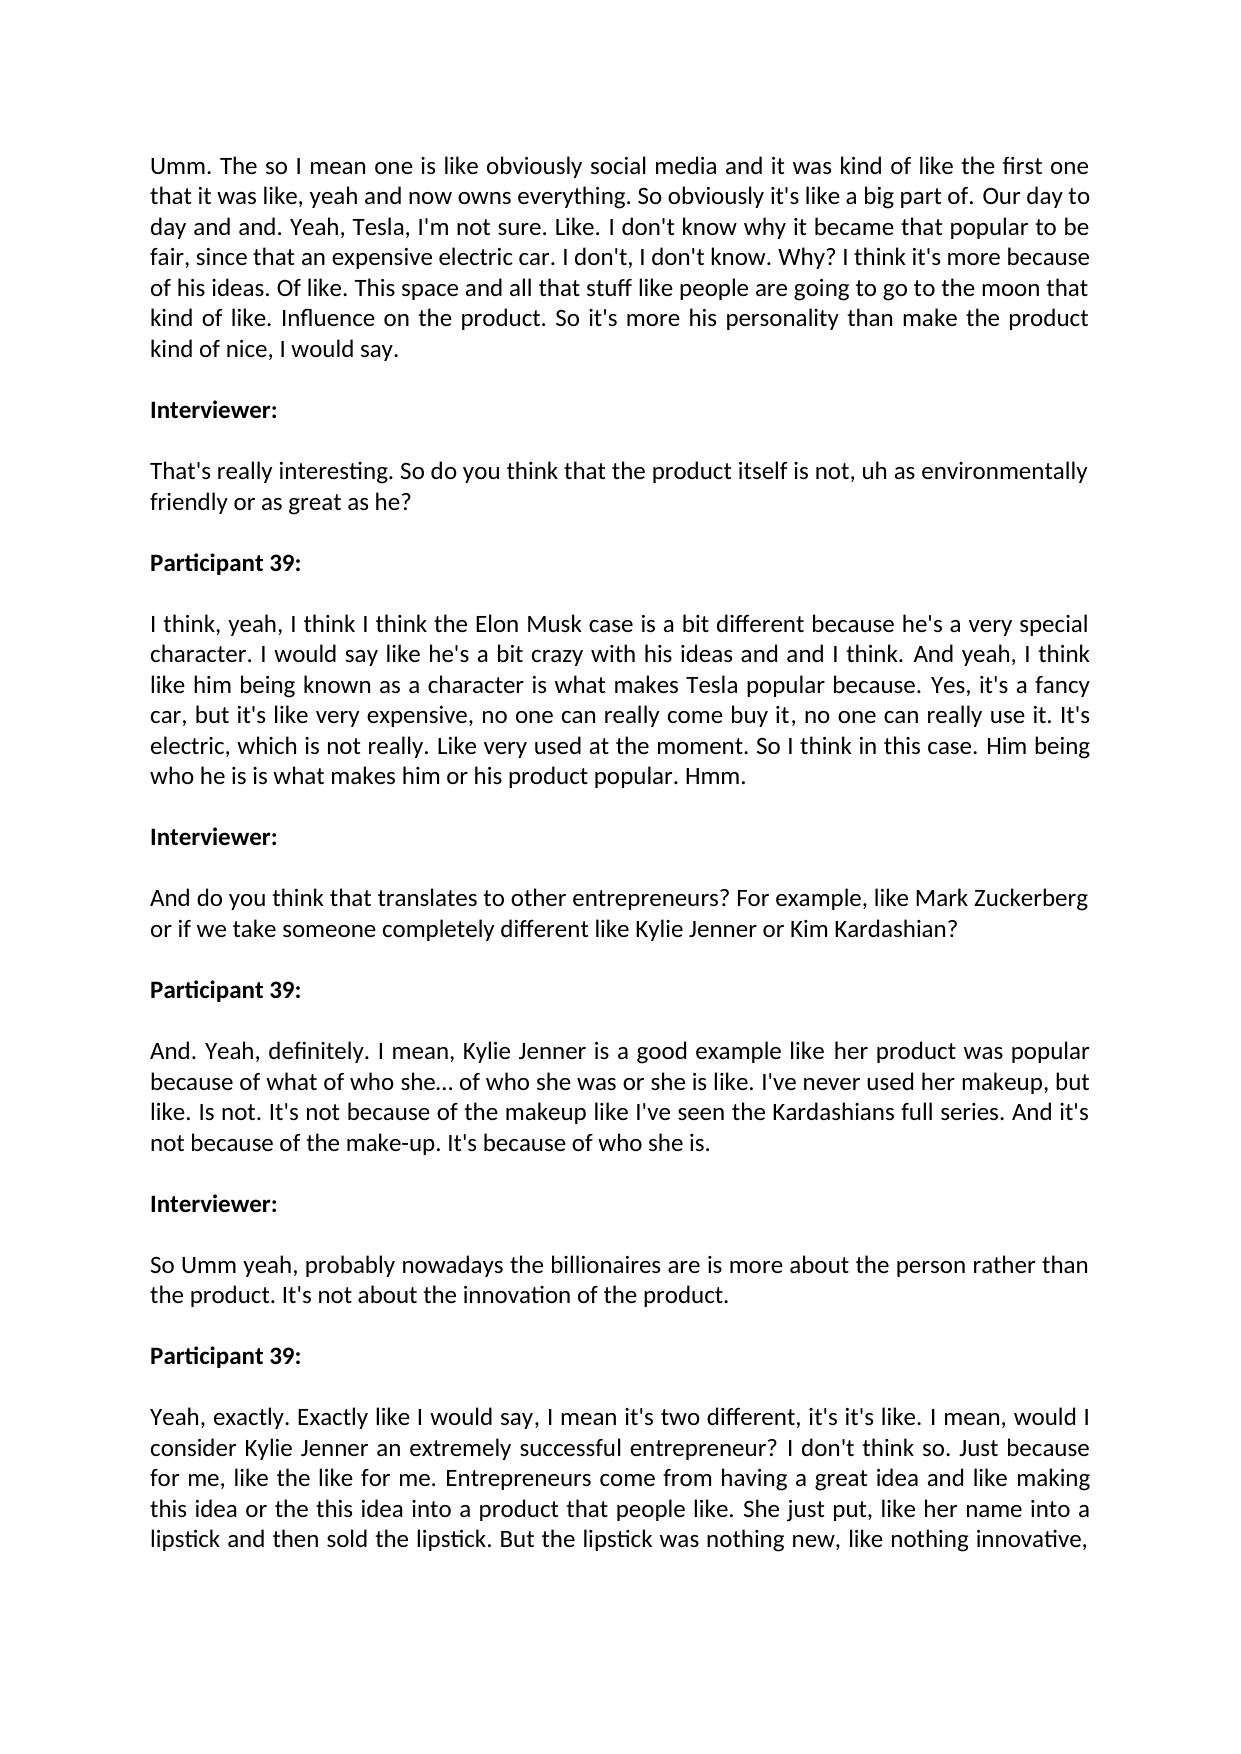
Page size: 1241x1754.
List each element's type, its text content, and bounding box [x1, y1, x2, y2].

text Interviewer: [150, 1188, 1090, 1218]
text Umm. The so I mean one is like obviously social media and it was kind of like the first one that it was like, yeah and now owns everything. So obviously it's like a big part of. Our day to day and and. Yeah, Tesla, I'm not sure. Like. I don't know why it became that popular to be fair, since that an expensive electric car. I don't, I don't know. Why? I think it's more because of his ideas. Of like. This space and all that stuff like people are going to go to the moon that kind of like. Influence on the product. So it's more his personality than make the product kind of nice, I would say. [150, 150, 1090, 364]
text Participant 39: [150, 1340, 1090, 1371]
text Participant 39: [150, 974, 1090, 1004]
text That's really interesting. So do you think that the product itself is not, uh as environmentally friendly or as great as he? [150, 455, 1090, 516]
text Participant 39: [150, 547, 1090, 577]
text And. Yeah, definitely. I mean, Kylie Jenner is a good example like her product was popular because of what of who she… of who she was or she is like. I've never used her makeup, but like. Is not. It's not because of the makeup like I've seen the Kardashians full series. And it's not because of the make-up. It's because of who she is. [150, 1035, 1090, 1157]
text So Umm yeah, probably nowadays the billionaires are is more about the person rather than the product. It's not about the innovation of the product. [150, 1249, 1090, 1310]
text Interviewer: [150, 821, 1090, 852]
text Interviewer: [150, 394, 1090, 425]
text And do you think that translates to other entrepreneurs? For example, like Mark Zuckerberg or if we take someone completely different like Kylie Jenner or Kim Kardashian? [150, 882, 1090, 943]
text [150, 1401, 1090, 1554]
text I think, yeah, I think I think the Elon Musk case is a bit different because he's a very special character. I would say like he's a bit crazy with his ideas and and I think. And yeah, I think like him being known as a character is what makes Tesla popular because. Yes, it's a fancy car, but it's like very expensive, no one can really come buy it, no one can really use it. It's electric, which is not really. Like very used at the moment. So I think in this case. Him being who he is is what makes him or his product popular. Hmm. [150, 608, 1090, 791]
